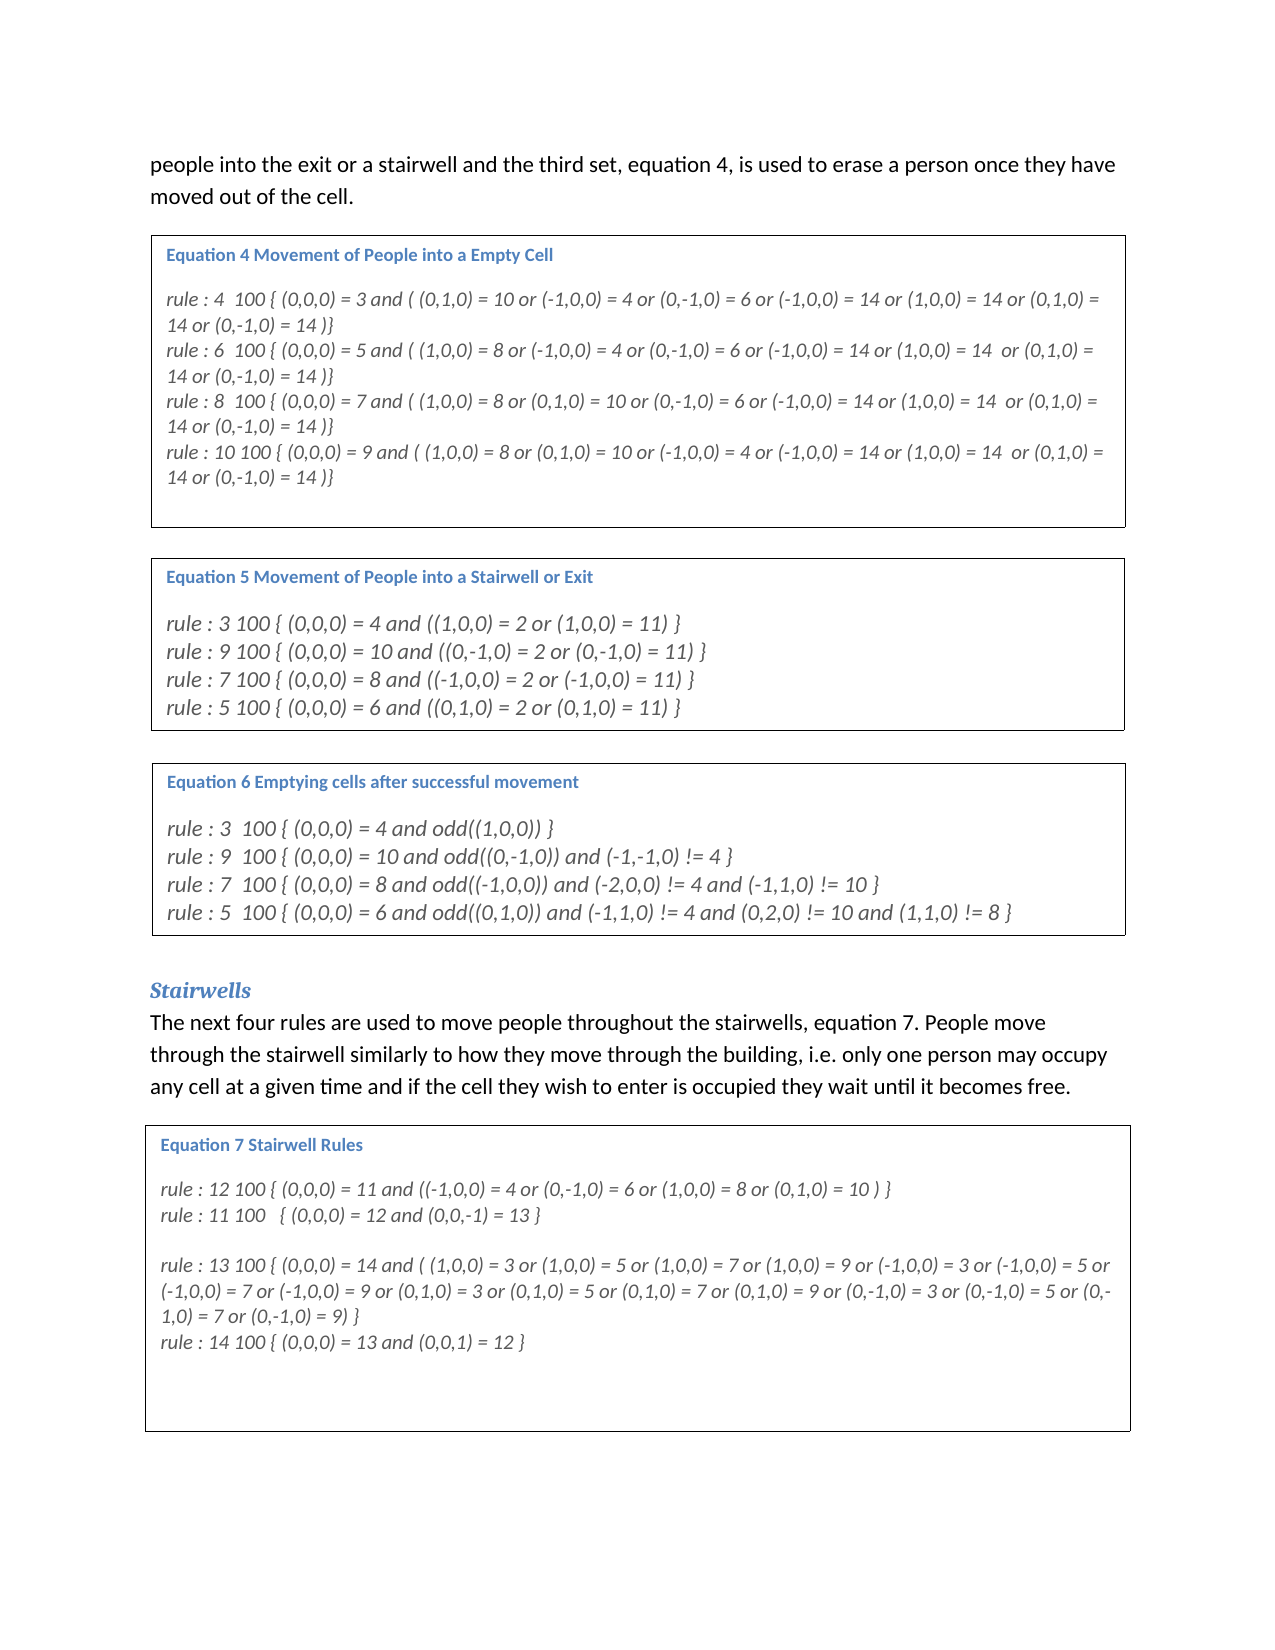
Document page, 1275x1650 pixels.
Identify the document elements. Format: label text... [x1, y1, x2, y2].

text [150, 150, 1125, 210]
text The next four rules are used to move people throughout the stairwells, equation 7. People move through the stairwell similarly to how they move through the building, i.e. only one person may occupy any cell at a given time and if the cell they wish to enter is occupied they wait until it becomes free. [150, 1008, 1125, 1100]
subtitle Stairwells [150, 977, 1125, 1004]
